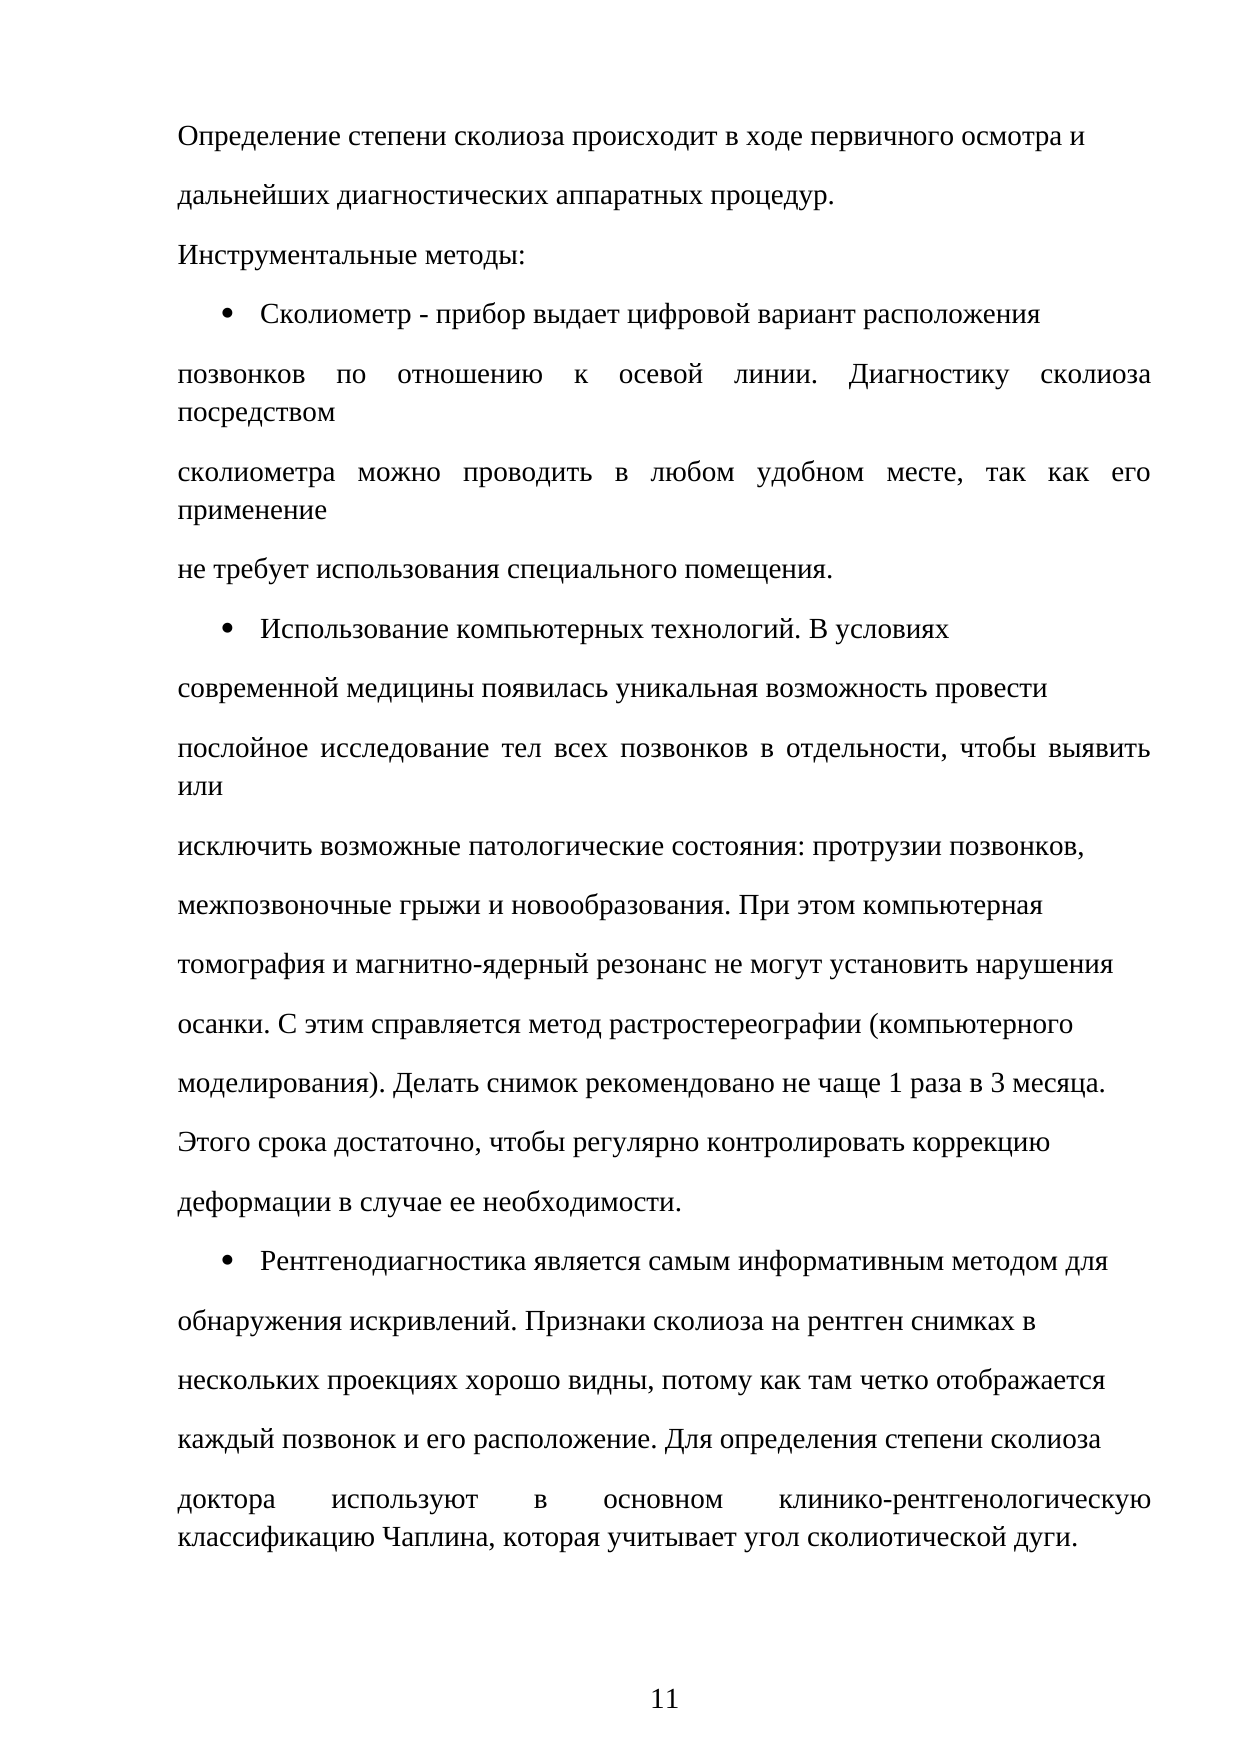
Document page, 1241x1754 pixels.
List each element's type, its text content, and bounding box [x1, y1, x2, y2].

text дальнейших диагностических аппаратных процедур. [177, 177, 1152, 211]
list Использование компьютерных технологий. В условиях [222, 611, 1152, 644]
text сколиометра можно проводить в любом удобном месте, так как его применение [177, 454, 1152, 526]
list Рентгенодиагностика является самым информативным методом для [222, 1243, 1152, 1277]
text позвонков по отношению к осевой линии. Диагностику сколиоза посредством [177, 356, 1152, 428]
text межпозвоночные грыжи и новообразования. При этом компьютерная [177, 887, 1152, 921]
text моделирования). Делать снимок рекомендовано не чаще 1 раза в 3 месяца. [177, 1065, 1152, 1099]
text доктора используют в основном клинико-рентгенологическую классификацию Чаплина, которая учитывает угол сколиотической дуги. [177, 1481, 1152, 1553]
text обнаружения искривлений. Признаки сколиоза на рентген снимках в [177, 1303, 1152, 1336]
text каждый позвонок и его расположение. Для определения степени сколиоза [177, 1422, 1152, 1455]
text не требует использования специального помещения. [177, 552, 1152, 585]
text послойное исследование тел всех позвонков в отдельности, чтобы выявить или [177, 730, 1152, 802]
text томография и магнитно-ядерный резонанс не могут установить нарушения [177, 946, 1152, 980]
text Инструментальные методы: [177, 237, 1152, 270]
text современной медицины появилась уникальная возможность провести [177, 670, 1152, 704]
text нескольких проекциях хорошо видны, потому как там четко отображается [177, 1362, 1152, 1396]
text осанки. С этим справляется метод растростереографии (компьютерного [177, 1006, 1152, 1039]
list Сколиометр - прибор выдает цифровой вариант расположения [222, 296, 1152, 330]
text исключить возможные патологические состояния: протрузии позвонков, [177, 828, 1152, 861]
text Определение степени сколиоза происходит в ходе первичного осмотра и [177, 118, 1152, 152]
text Этого срока достаточно, чтобы регулярно контролировать коррекцию [177, 1124, 1152, 1158]
text деформации в случае ее необходимости. [177, 1184, 1152, 1217]
